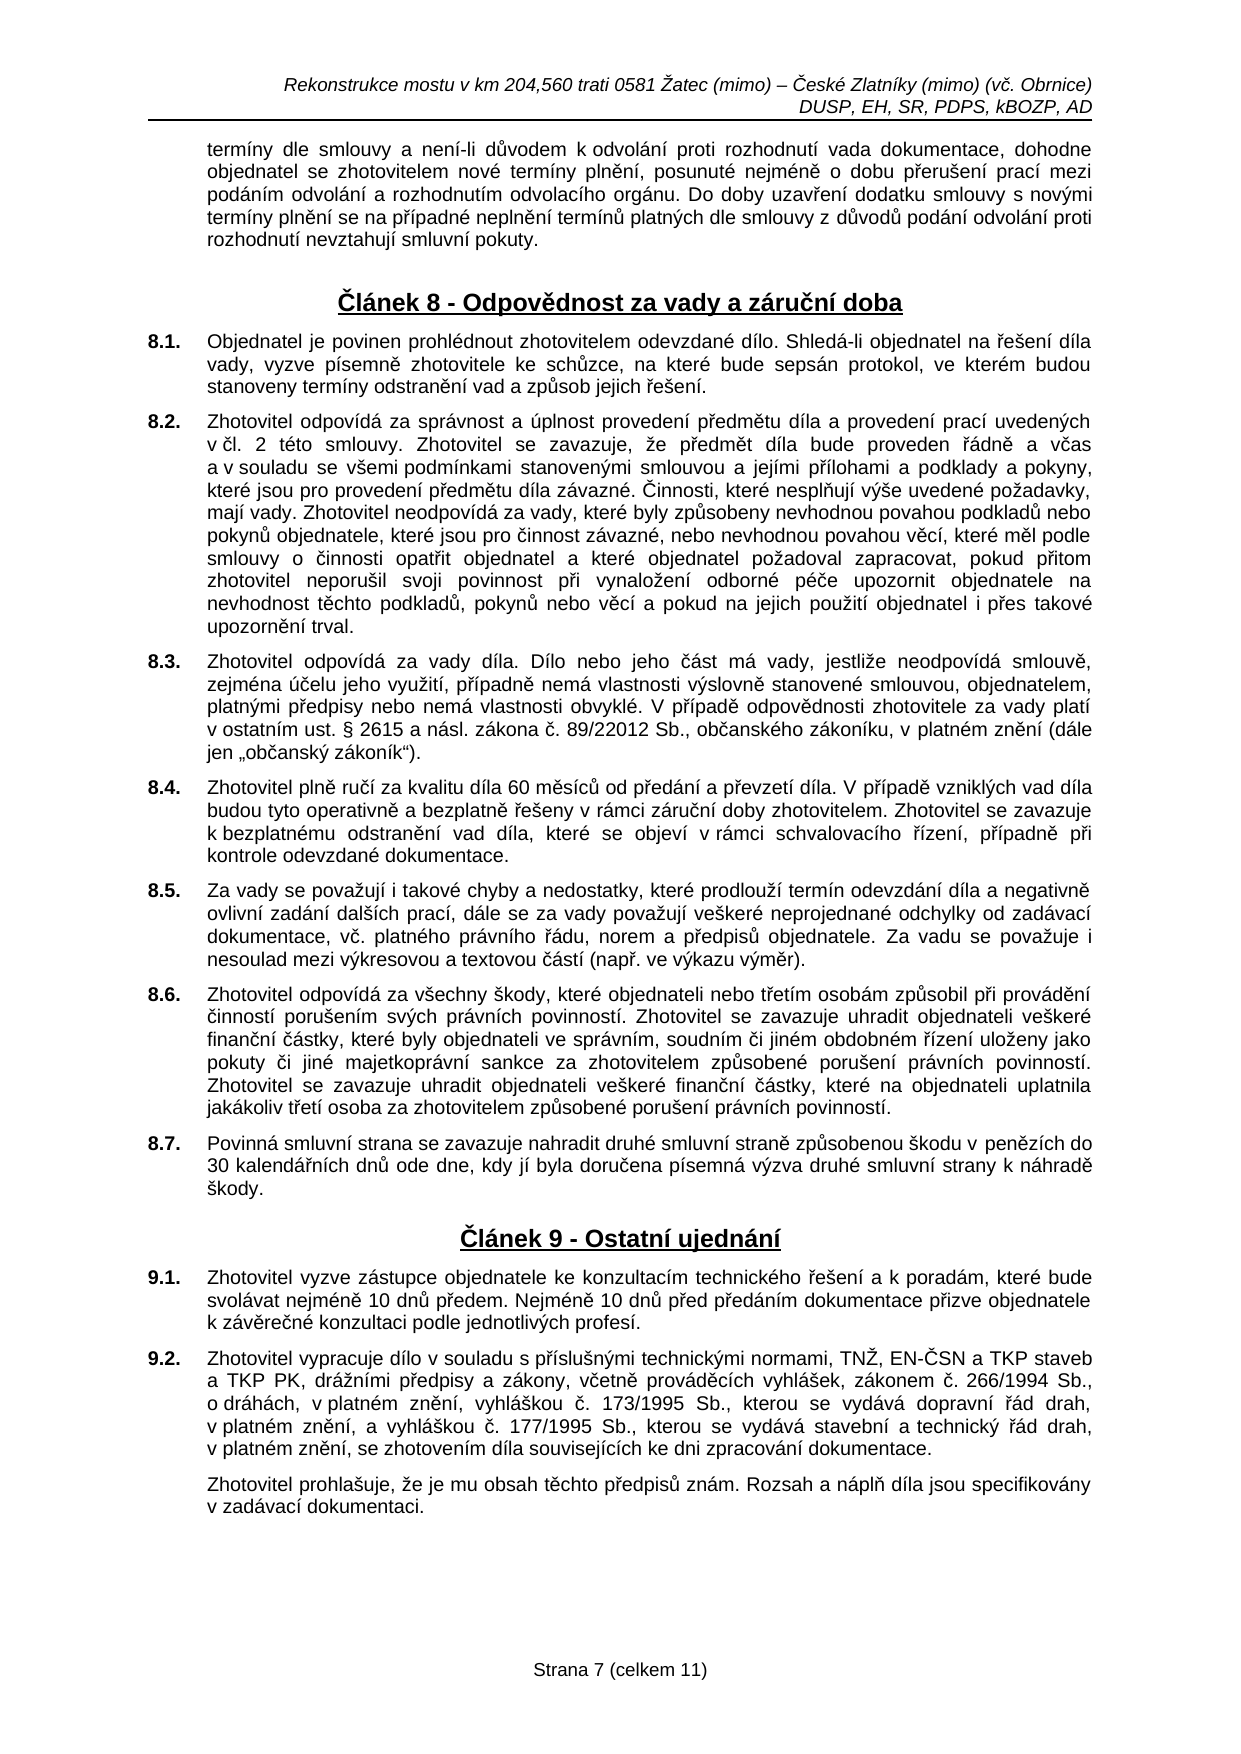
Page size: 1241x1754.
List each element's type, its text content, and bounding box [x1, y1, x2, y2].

subtitle Článek 9 - Ostatní ujednání [148, 1224, 1092, 1253]
text 8.4. Zhotovitel plně ručí za kvalitu díla 60 měsíců od předání a převzetí díla. V případě vzniklých vad díla budou tyto operativně a bezplatně řešeny v rámci záruční doby zhotovitelem. Zhotovitel se zavazuje k bezplatnému odstranění vad díla, které se objeví v rámci schvalovacího řízení, případně při kontrole odevzdané dokumentace. [148, 776, 1092, 867]
text 9.1. Zhotovitel vyzve zástupce objednatele ke konzultacím technického řešení a k poradám, které bude svolávat nejméně 10 dnů předem. Nejméně 10 dnů před předáním dokumentace přizve objednatele k závěrečné konzultaci podle jednotlivých profesí. [148, 1266, 1092, 1334]
text 9.2. Zhotovitel vypracuje dílo v souladu s příslušnými technickými normami, TNŽ, EN-ČSN a TKP staveb a TKP PK, drážními předpisy a zákony, včetně prováděcích vyhlášek, zákonem č. 266/1994 Sb., o dráhách, v platném znění, vyhláškou č. 173/1995 Sb., kterou se vydává dopravní řád drah, v platném znění, a vyhláškou č. 177/1995 Sb., kterou se vydává stavební a technický řád drah, v platném znění, se zhotovením díla souvisejících ke dni zpracování dokumentace. [148, 1346, 1092, 1460]
subtitle 8.2. Zhotovitel odpovídá za správnost a úplnost provedení předmětu díla a provedení prací uvedených v čl. 2 této smlouvy. Zhotovitel se zavazuje, že předmět díla bude proveden řádně a včas a v souladu se všemi podmínkami stanovenými smlouvou a jejími přílohami a podklady a pokyny, které jsou pro provedení předmětu díla závazné. Činnosti, které nesplňují výše uvedené požadavky, mají vady. Zhotovitel neodpovídá za vady, které byly způsobeny nevhodnou povahou podkladů nebo pokynů objednatele, které jsou pro činnost závazné, nebo nevhodnou povahou věcí, které měl podle smlouvy o činnosti opatřit objednatel a které objednatel požadoval zapracovat, pokud přitom zhotovitel neporušil svoji povinnost při vynaložení odborné péče upozornit objednatele na nevhodnost těchto podkladů, pokynů nebo věcí a pokud na jejich použití objednatel i přes takové upozornění trval. [148, 410, 1092, 637]
text 8.6. Zhotovitel odpovídá za všechny škody, které objednateli nebo třetím osobám způsobil při provádění činností porušením svých právních povinností. Zhotovitel se zavazuje uhradit objednateli veškeré finanční částky, které byly objednateli ve správním, soudním či jiném obdobném řízení uloženy jako pokuty či jiné majetkoprávní sankce za zhotovitelem způsobené porušení právních povinností. Zhotovitel se zavazuje uhradit objednateli veškeré finanční částky, které na objednateli uplatnila jakákoliv třetí osoba za zhotovitelem způsobené porušení právních povinností. [148, 983, 1092, 1119]
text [148, 137, 1092, 251]
subtitle Zhotovitel odpovídá za vady díla. Dílo nebo jeho část má vady, jestliže neodpovídá smlouvě, zejména účelu jeho využití, případně nemá vlastnosti výslovně stanovené smlouvou, objednatelem, platnými předpisy nebo nemá vlastnosti obvyklé. V případě odpovědnosti zhotovitele za vady platí v ostatním ust. § 2615 a násl. zákona č. 89/22012 Sb., občanského zákoníku, v platném znění (dále jen „občanský zákoník“). [148, 650, 1092, 763]
text Zhotovitel prohlašuje, že je mu obsah těchto předpisů znám. Rozsah a náplň díla jsou specifikovány v zadávací dokumentaci. [207, 1472, 1092, 1518]
text 8.1. Objednatel je povinen prohlédnout zhotovitelem odevzdané dílo. Shledá-li objednatel na řešení díla vady, vyzve písemně zhotovitele ke schůzce, na které bude sepsán protokol, ve kterém budou stanoveny termíny odstranění vad a způsob jejich řešení. [148, 330, 1092, 398]
subtitle Článek 8 - Odpovědnost za vady a záruční doba [148, 288, 1092, 317]
text 8.5. Za vady se považují i takové chyby a nedostatky, které prodlouží termín odevzdání díla a negativně ovlivní zadání dalších prací, dále se za vady považují veškeré neprojednané odchylky od zadávací dokumentace, vč. platného právního řádu, norem a předpisů objednatele. Za vadu se považuje i nesoulad mezi výkresovou a textovou částí (např. ve výkazu výměr). [148, 879, 1092, 970]
subtitle Povinná smluvní strana se zavazuje nahradit druhé smluvní straně způsobenou škodu v penězích do 30 kalendářních dnů ode dne, kdy jí byla doručena písemná výzva druhé smluvní strany k náhradě škody. [148, 1131, 1092, 1199]
